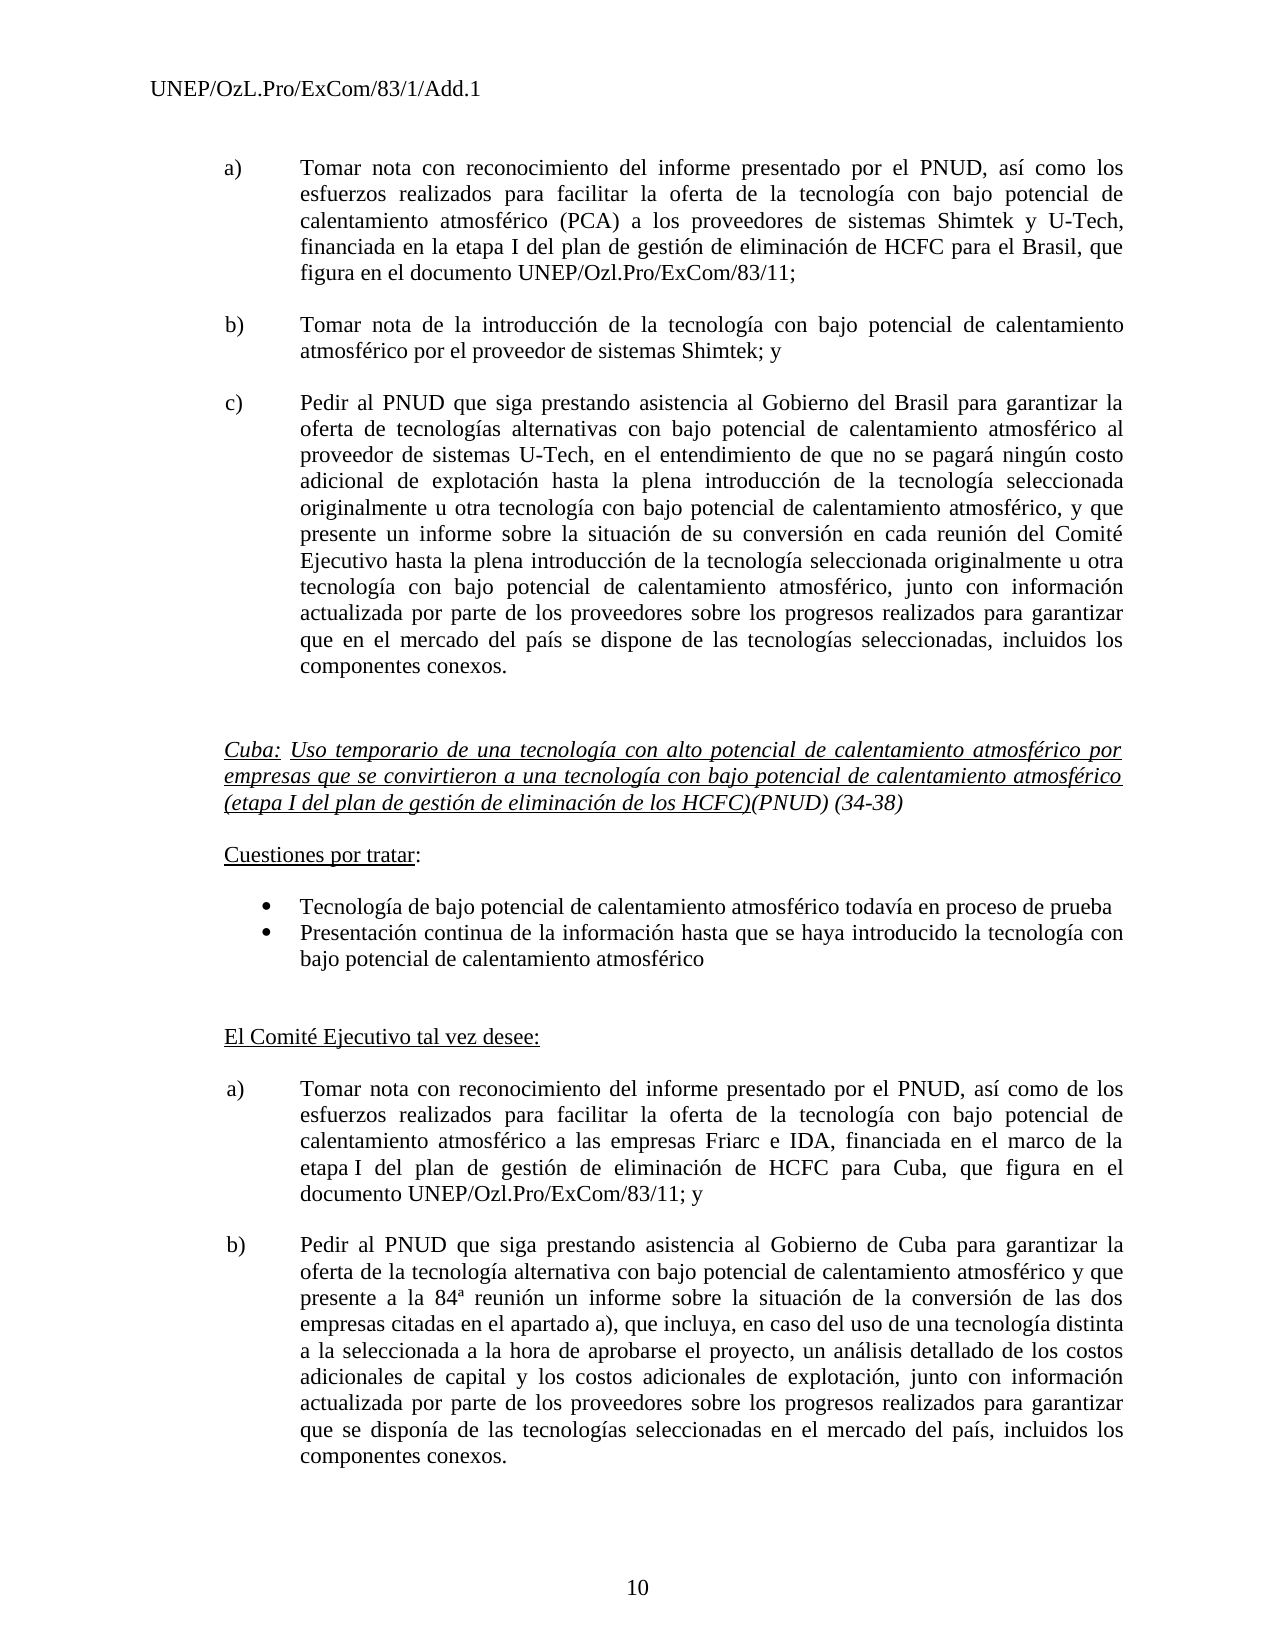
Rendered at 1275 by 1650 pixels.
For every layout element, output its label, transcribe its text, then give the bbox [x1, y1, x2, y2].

text Cuba: Uso temporario de una tecnología con alto potencial de calentamiento atmosférico por empresas que se convirtieron a una tecnología con bajo potencial de calentamiento atmosférico (etapa I del plan de gestión de eliminación de los HCFC)(PNUD) (34-38) [224, 736, 1125, 815]
list Presentación continua de la información hasta que se haya introducido la tecnología con bajo potencial de calentamiento atmosférico [262, 919, 1125, 972]
subtitle Tomar nota con reconocimiento del informe presentado por el PNUD, así como los esfuerzos realizados para facilitar la oferta de la tecnología con bajo potencial de calentamiento atmosférico (PCA) a los proveedores de sistemas Shimtek y U-Tech, financiada en la etapa I del plan de gestión de eliminación de HCFC para el Brasil, que figura en el documento UNEP/Ozl.Pro/ExCom/83/11; [224, 154, 1125, 286]
subtitle Pedir al PNUD que siga prestando asistencia al Gobierno del Brasil para garantizar la oferta de tecnologías alternativas con bajo potencial de calentamiento atmosférico al proveedor de sistemas U-Tech, en el entendimiento de que no se pagará ningún costo adicional de explotación hasta la plena introducción de la tecnología seleccionada originalmente u otra tecnología con bajo potencial de calentamiento atmosférico, y que presente un informe sobre la situación de su conversión en cada reunión del Comité Ejecutivo hasta la plena introducción de la tecnología seleccionada originalmente u otra tecnología con bajo potencial de calentamiento atmosférico, junto con información actualizada por parte de los proveedores sobre los progresos realizados para garantizar que en el mercado del país se dispone de las tecnologías seleccionadas, incluidos los componentes conexos. [225, 388, 1125, 678]
text Cuestiones por tratar: [224, 841, 1125, 868]
list El Comité Ejecutivo tal vez desee: [224, 1023, 1125, 1049]
list Tecnología de bajo potencial de calentamiento atmosférico todavía en proceso de prueba [262, 893, 1125, 919]
subtitle Tomar nota de la introducción de la tecnología con bajo potencial de calentamiento atmosférico por el proveedor de sistemas Shimtek; y [225, 311, 1125, 363]
subtitle Tomar nota con reconocimiento del informe presentado por el PNUD, así como de los esfuerzos realizados para facilitar la oferta de la tecnología con bajo potencial de calentamiento atmosférico a las empresas Friarc e IDA, financiada en el marco de la etapa I del plan de gestión de eliminación de HCFC para Cuba, que figura en el documento UNEP/Ozl.Pro/ExCom/83/11; y [226, 1074, 1125, 1206]
subtitle Pedir al PNUD que siga prestando asistencia al Gobierno de Cuba para garantizar la oferta de la tecnología alternativa con bajo potencial de calentamiento atmosférico y que presente a la 84ª reunión un informe sobre la situación de la conversión de las dos empresas citadas en el apartado a), que incluya, en caso del uso de una tecnología distinta a la seleccionada a la hora de aprobarse el proyecto, un análisis detallado de los costos adicionales de capital y los costos adicionales de explotación, junto con información actualizada por parte de los proveedores sobre los progresos realizados para garantizar que se disponía de las tecnologías seleccionadas en el mercado del país, incluidos los componentes conexos. [226, 1231, 1125, 1468]
